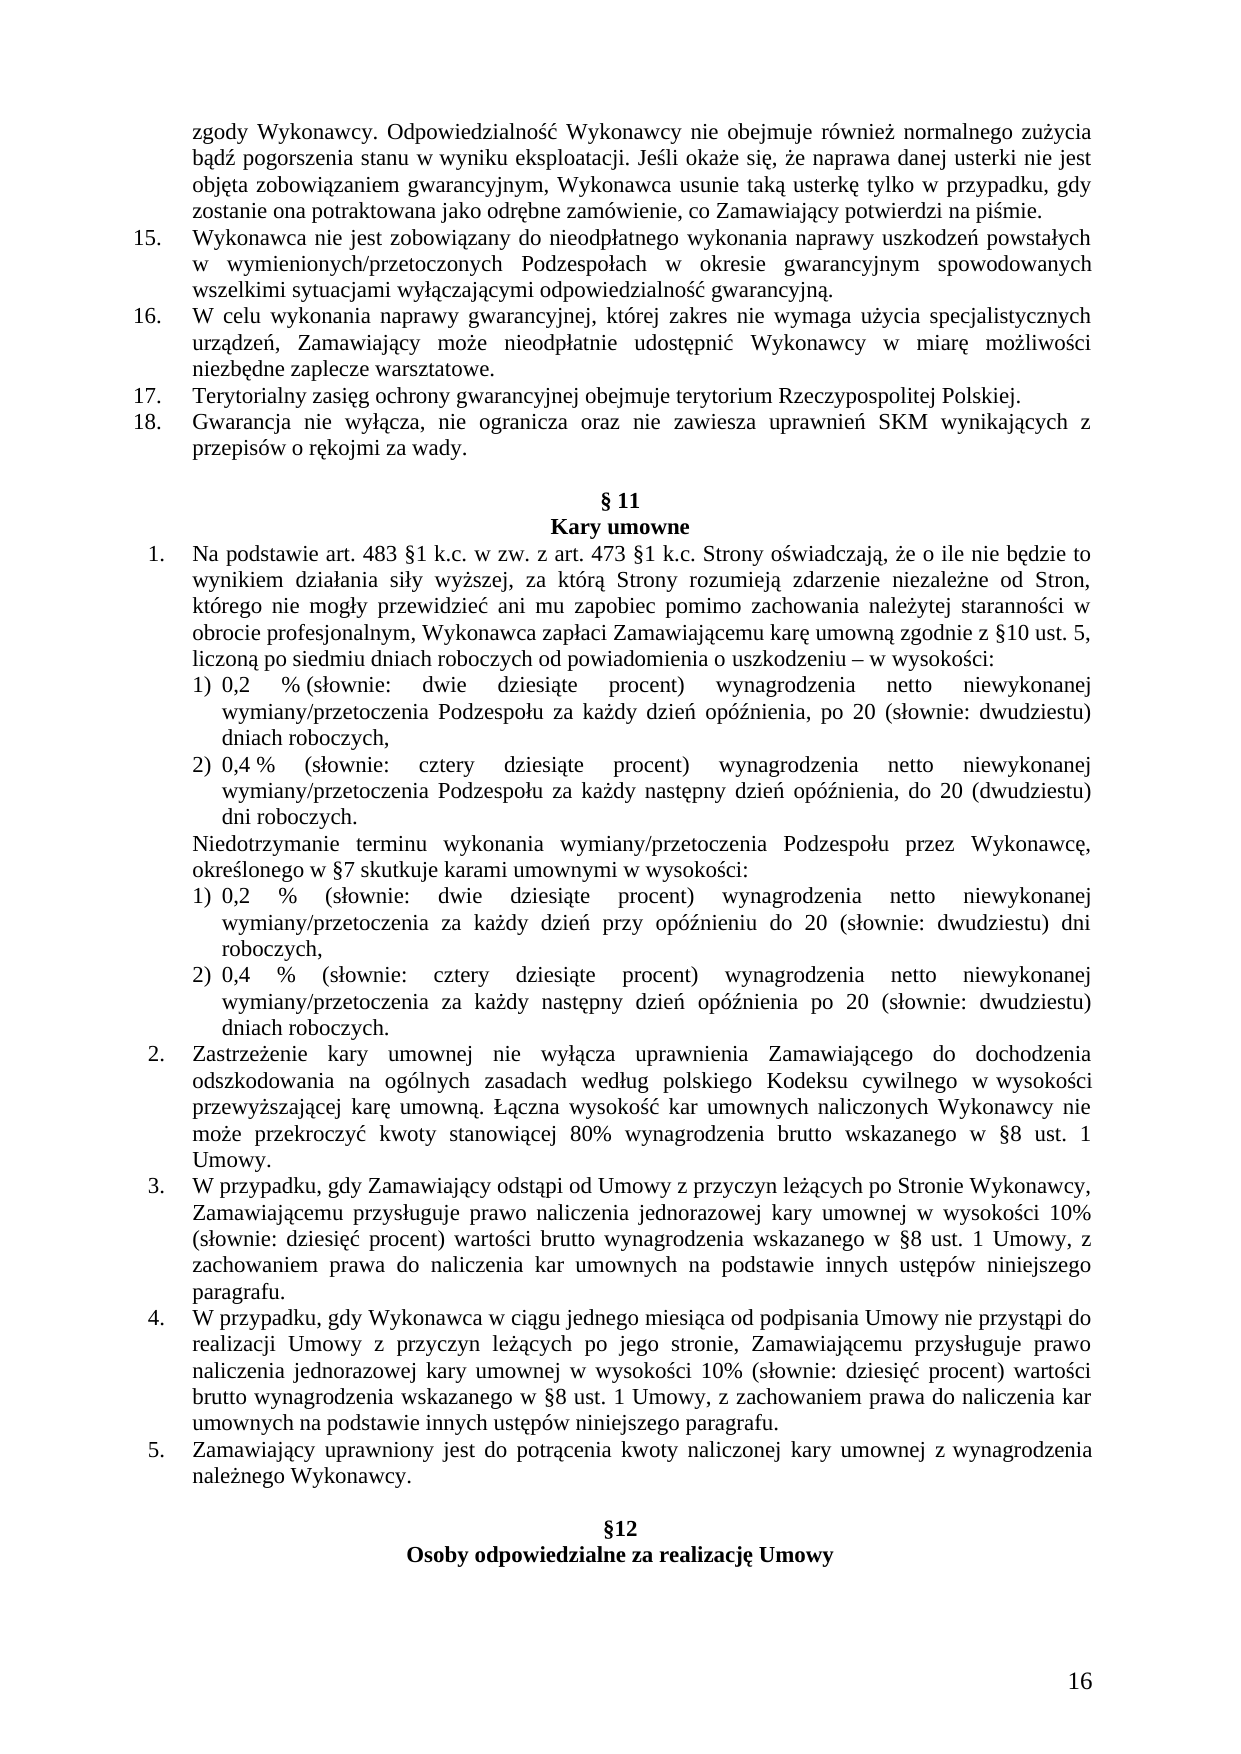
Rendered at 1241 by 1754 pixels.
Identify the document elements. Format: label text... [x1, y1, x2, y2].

text 11 [148, 487, 1092, 513]
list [133, 118, 1092, 223]
list Zastrzeżenie kary umownej nie wyłącza uprawnienia Zamawiającego do dochodzenia odszkodowania na ogólnych zasadach według polskiego Kodeksu cywilnego w wysokości przewyższającej karę umowną. Łączna wysokość kar umownych naliczonych Wykonawcy nie może przekroczyć kwoty stanowiącej 80% wynagrodzenia brutto wskazanego w §8 ust. 1 Umowy. [148, 1041, 1092, 1172]
list Wykonawca nie jest zobowiązany do nieodpłatnego wykonania naprawy uszkodzeń powstałych w wymienionych/przetoczonych Podzespołach w okresie gwarancyjnym spowodowanych wszelkimi sytuacjami wyłączającymi odpowiedzialność gwarancyjną. [133, 223, 1092, 303]
list 0,2 % (słownie: dwie dziesiąte procent) wynagrodzenia netto niewykonanej wymiany/przetoczenia za każdy dzień przy opóźnieniu do 20 (słownie: dwudziestu) dni roboczych, [192, 882, 1092, 961]
list W przypadku, gdy Wykonawca w ciągu jednego miesiąca od podpisania Umowy nie przystąpi do realizacji Umowy z przyczyn leżących po jego stronie, Zamawiającemu przysługuje prawo naliczenia jednorazowej kary umownej w wysokości 10% (słownie: dziesięć procent) wartości brutto wynagrodzenia wskazanego w §8 ust. 1 Umowy, z zachowaniem prawa do naliczenia kar umownych na podstawie innych ustępów niniejszego paragrafu. [148, 1304, 1092, 1436]
list 0,4 % (słownie: cztery dziesiąte procent) wynagrodzenia netto niewykonanej wymiany/przetoczenia Podzespołu za każdy następny dzień opóźnienia, do 20 (dwudziestu) dni roboczych. [192, 751, 1092, 830]
text Kary umowne [148, 513, 1092, 540]
list W celu wykonania naprawy gwarancyjnej, której zakres nie wymaga użycia specjalistycznych urządzeń, Zamawiający może nieodpłatnie udostępnić Wykonawcy w miarę możliwości niezbędne zaplecze warsztatowe. [133, 303, 1092, 382]
text §12 [148, 1515, 1092, 1541]
list Na podstawie art. 483 §1 k.c. w zw. z art. 473 §1 k.c. Strony oświadczają, że o ile nie będzie to wynikiem działania siły wyższej, za którą Strony rozumieją zdarzenie niezależne od Stron, którego nie mogły przewidzieć ani mu zapobiec pomimo zachowania należytej staranności w obrocie profesjonalnym, Wykonawca zapłaci Zamawiającemu karę umowną zgodnie z §10 ust. 5, liczoną po siedmiu dniach roboczych od powiadomienia o uszkodzeniu – w wysokości: [148, 540, 1092, 672]
list 0,4 % (słownie: cztery dziesiąte procent) wynagrodzenia netto niewykonanej wymiany/przetoczenia za każdy następny dzień opóźnienia po 20 (słownie: dwudziestu) dniach roboczych. [192, 961, 1092, 1041]
list 0,2 % (słownie: dwie dziesiąte procent) wynagrodzenia netto niewykonanej wymiany/przetoczenia Podzespołu za każdy dzień opóźnienia, po 20 (słownie: dwudziestu) dniach roboczych, [192, 672, 1092, 751]
list W przypadku, gdy Zamawiający odstąpi od Umowy z przyczyn leżących po Stronie Wykonawcy, Zamawiającemu przysługuje prawo naliczenia jednorazowej kary umownej w wysokości 10% (słownie: dziesięć procent) wartości brutto wynagrodzenia wskazanego w §8 ust. 1 Umowy, z zachowaniem prawa do naliczenia kar umownych na podstawie innych ustępów niniejszego paragrafu. [148, 1172, 1092, 1304]
text Niedotrzymanie terminu wykonania wymiany/przetoczenia Podzespołu przez Wykonawcę, określonego w §7 skutkuje karami umownymi w wysokości: [192, 830, 1092, 882]
list Gwarancja nie wyłącza, nie ogranicza oraz nie zawiesza uprawnień SKM wynikających z przepisów o rękojmi za wady. [133, 408, 1092, 461]
list Terytorialny zasięg ochrony gwarancyjnej obejmuje terytorium Rzeczypospolitej Polskiej. [133, 382, 1092, 408]
list Zamawiający uprawniony jest do potrącenia kwoty naliczonej kary umownej z wynagrodzenia należnego Wykonawcy. [148, 1436, 1092, 1488]
text Osoby odpowiedzialne za realizację Umowy [148, 1541, 1092, 1568]
